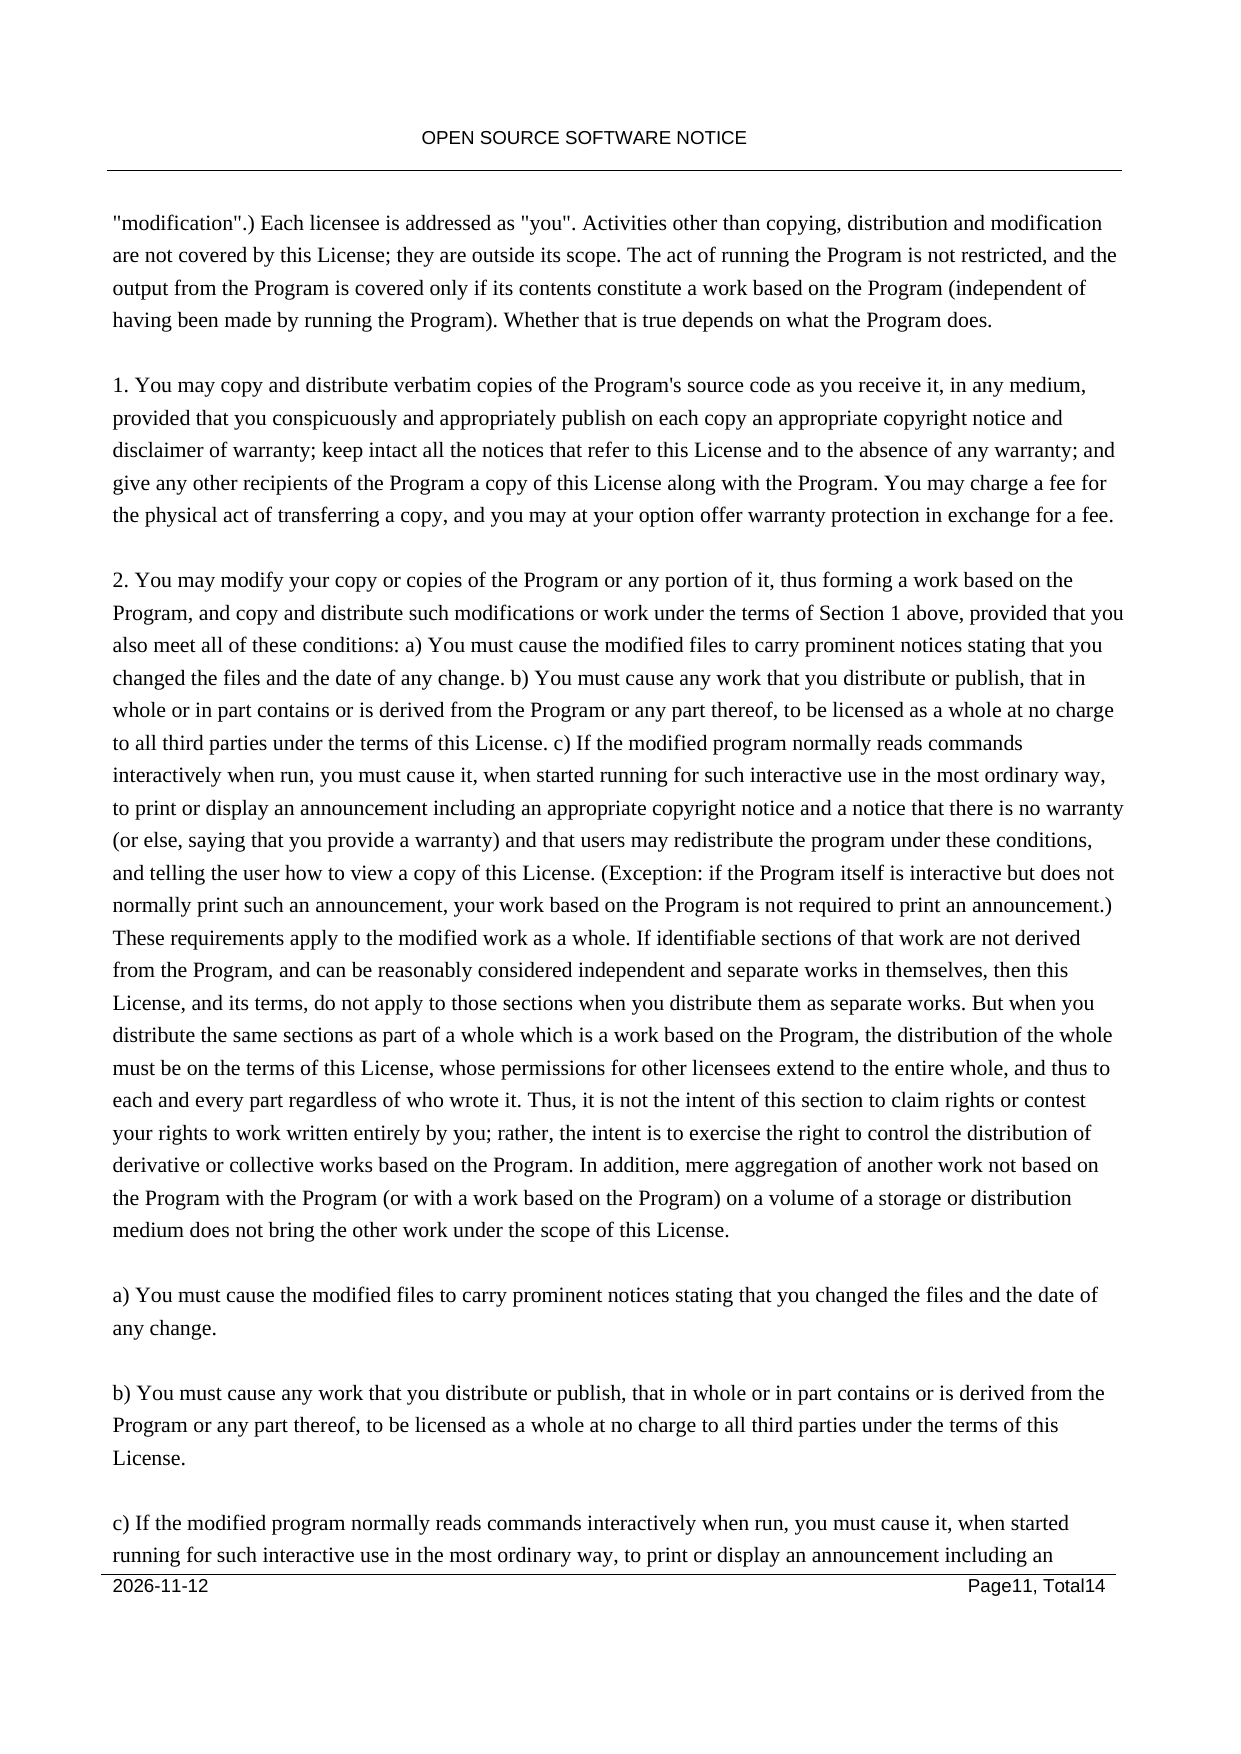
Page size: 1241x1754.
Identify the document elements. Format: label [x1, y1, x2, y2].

text [112, 206, 1128, 1571]
